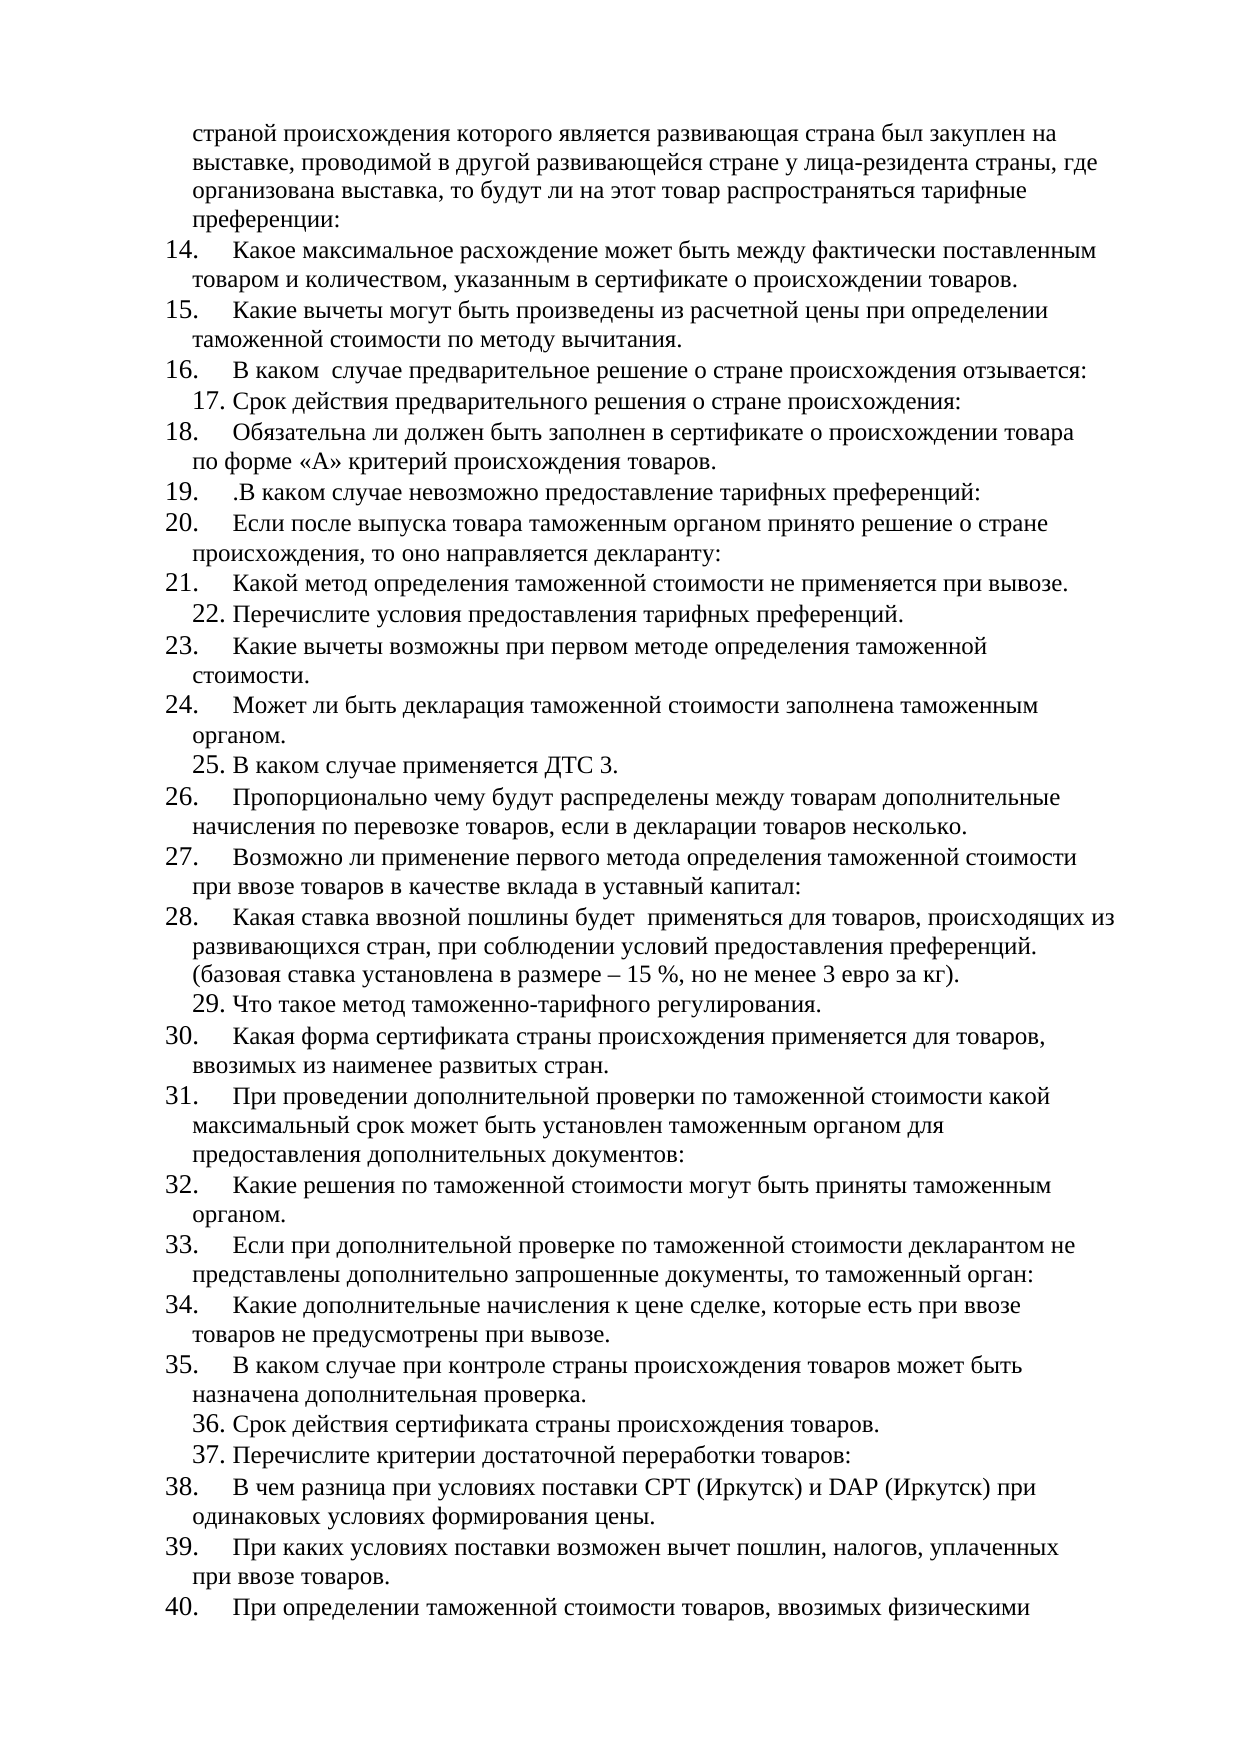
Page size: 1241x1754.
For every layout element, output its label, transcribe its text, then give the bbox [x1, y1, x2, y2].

list В чем разница при условиях поставки СРТ (Иркутск) и DAP (Иркутск) при одинаковых условиях формирования цены. [165, 1470, 1063, 1530]
list Какая форма сертификата страны происхождения применяется для товаров, ввозимых из наименее развитых стран. [165, 1019, 1074, 1079]
list Какой метод определения таможенной стоимости не применяется при вывозе. [165, 566, 1122, 597]
list Какая ставка ввозной пошлины будет применяться для товаров, происходящих из развивающихся стран, при соблюдении условий предоставления преференций. (базовая ставка установлена в размере – 15 %, но не менее 3 евро за кг). [165, 899, 1117, 988]
list Какие дополнительные начисления к цене сделке, которые есть при ввозе товаров не предусмотрены при вывозе. [165, 1288, 1049, 1348]
list В каком случае при контроле страны происхождения товаров может быть назначена дополнительная проверка. [165, 1348, 1056, 1408]
list Если после выпуска товара таможенным органом принято решение о стране происхождения, то оно направляется декларанту: [165, 506, 1078, 566]
list Если при дополнительной проверке по таможенной стоимости декларантом не представлены дополнительно запрошенные документы, то таможенный орган: [165, 1228, 1107, 1288]
list При проведении дополнительной проверки по таможенной стоимости какой максимальный срок может быть установлен таможенным органом для предоставления дополнительных документов: [165, 1079, 1081, 1168]
list Срок действия сертификата страны происхождения товаров. [192, 1408, 1152, 1439]
list Что такое метод таможенно-тарифного регулирования. [192, 988, 1152, 1019]
list Может ли быть декларация таможенной стоимости заполнена таможенным органом. [165, 689, 1067, 748]
list Перечислите условия предоставления тарифных преференций. [192, 597, 1152, 629]
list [165, 118, 1115, 233]
list Перечислите критерии достаточной переработки товаров: [192, 1439, 1152, 1470]
list Пропорционально чему будут распределены между товарам дополнительные начисления по перевозке товаров, если в декларации товаров несколько. [165, 779, 1124, 839]
list В каком случае применяется ДТС 3. [192, 748, 1152, 779]
list .В каком случае невозможно предоставление тарифных преференций: [165, 475, 1034, 506]
list Срок действия предварительного решения о стране происхождения: [192, 384, 1152, 415]
list Возможно ли применение первого метода определения таможенной стоимости при ввозе товаров в качестве вклада в уставный капитал: [165, 839, 1117, 899]
list Какие решения по таможенной стоимости могут быть приняты таможенным органом. [165, 1168, 1081, 1228]
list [165, 1590, 1057, 1621]
list В каком случае предварительное решение о стране происхождения отзывается: [165, 353, 1119, 384]
list При каких условиях поставки возможен вычет пошлин, налогов, уплаченных при ввозе товаров. [165, 1530, 1089, 1590]
list Какое максимальное расхождение может быть между фактически поставленным товаром и количеством, указанным в сертификате о происхождении товаров. [165, 233, 1117, 293]
list Обязательна ли должен быть заполнен в сертификате о происхождении товара по форме «А» критерий происхождения товаров. [165, 415, 1105, 475]
list Какие вычеты возможны при первом методе определения таможенной стоимости. [165, 629, 1012, 689]
list Какие вычеты могут быть произведены из расчетной цены при определении таможенной стоимости по методу вычитания. [165, 293, 1077, 353]
